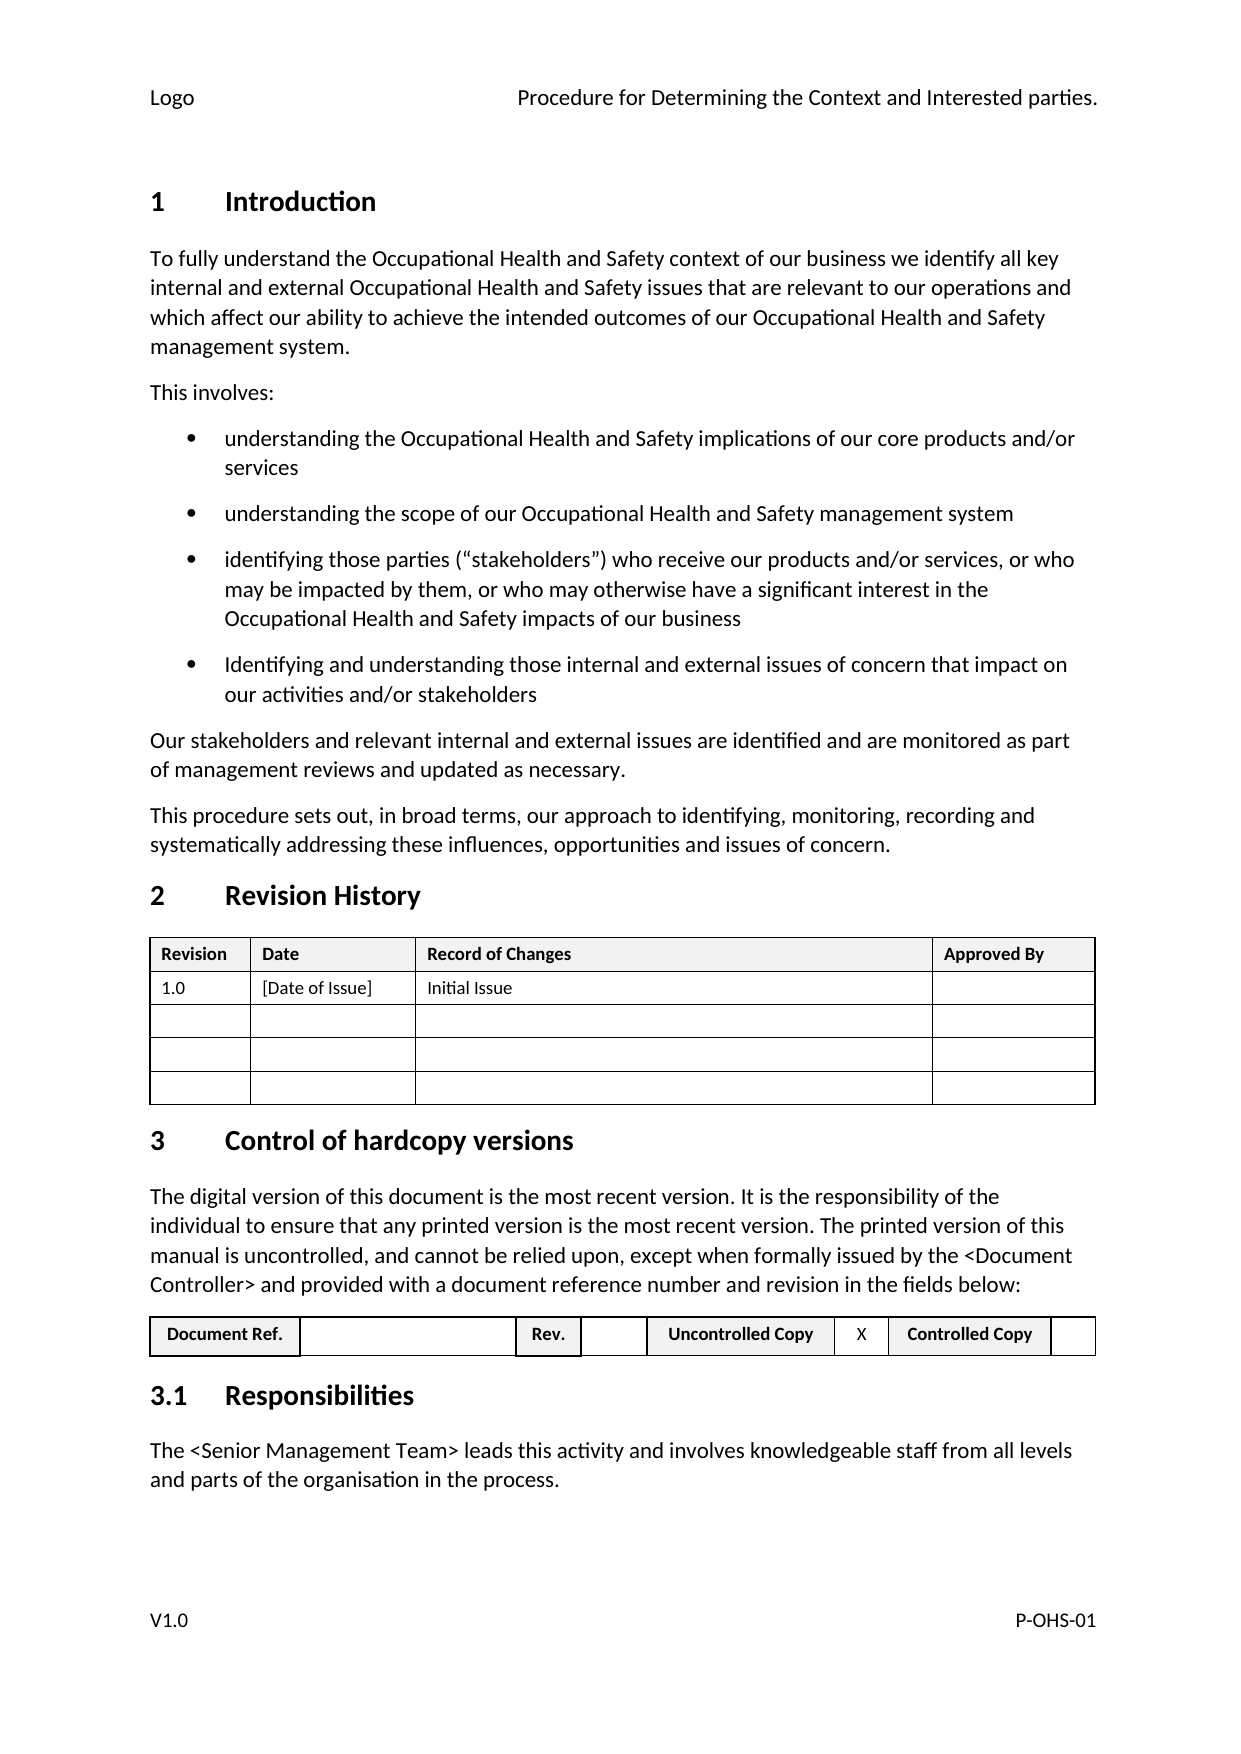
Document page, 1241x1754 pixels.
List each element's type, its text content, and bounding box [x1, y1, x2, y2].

table_header Date [251, 938, 415, 971]
list understanding the Occupational Health and Safety implications of our core products and/or services [187, 424, 1090, 482]
list understanding the scope of our Occupational Health and Safety management system [187, 499, 1090, 528]
text This procedure sets out, in broad terms, our approach to identifying, monitoring, recording and systematically addressing these influences, opportunities and issues of concern. [150, 801, 1090, 859]
table_cell [933, 972, 1094, 1004]
table_header Record of Changes [416, 938, 932, 971]
text This involves: [150, 378, 1090, 406]
table_header Document Ref. [151, 1318, 299, 1355]
table_header X [835, 1318, 888, 1355]
table_cell [416, 1005, 932, 1037]
table_cell [151, 1038, 250, 1071]
text To fully understand the Occupational Health and Safety context of our business we identify all key internal and external Occupational Health and Safety issues that are relevant to our operations and which affect our ability to achieve the intended outcomes of our Occupational Health and Safety management system. [150, 244, 1090, 360]
text The digital version of this document is the most recent version. It is the responsibility of the individual to ensure that any printed version is the most recent version. The printed version of this manual is uncontrolled, and cannot be relied upon, except when formally issued by the <Document Controller> and provided with a document reference number and revision in the fields below: [150, 1182, 1090, 1298]
subtitle Responsibilities [150, 1377, 1090, 1413]
table_cell [251, 1072, 415, 1104]
table_header Controlled Copy [889, 1318, 1050, 1355]
table_header [1052, 1318, 1095, 1355]
text The <Senior Management Team> leads this activity and involves knowledgeable staff from all levels and parts of the organisation in the process. [150, 1436, 1090, 1493]
table_cell [151, 1072, 250, 1104]
table_cell [933, 1005, 1094, 1037]
text Our stakeholders and relevant internal and external issues are identified and are monitored as part of management reviews and updated as necessary. [150, 726, 1090, 783]
table_cell [933, 1038, 1094, 1071]
table_cell Initial Issue [416, 972, 932, 1004]
table_header [301, 1318, 515, 1355]
table_cell [Date of Issue] [251, 972, 415, 1004]
table_cell [933, 1072, 1094, 1104]
table_header Revision [151, 938, 250, 971]
table_cell [416, 1038, 932, 1071]
list Identifying and understanding those internal and external issues of concern that impact on our activities and/or stakeholders [187, 650, 1090, 708]
table_cell [251, 1038, 415, 1071]
list identifying those parties (“stakeholders”) who receive our products and/or services, or who may be impacted by them, or who may otherwise have a significant interest in the Occupational Health and Safety impacts of our business [187, 546, 1090, 632]
subtitle Control of hardcopy versions [150, 1122, 1090, 1157]
table_header Approved By [933, 938, 1094, 971]
subtitle Revision History [150, 877, 1090, 912]
table_header [582, 1318, 646, 1355]
table_cell [416, 1072, 932, 1104]
table_cell [151, 1005, 250, 1037]
subtitle Introduction [150, 183, 1090, 219]
table_cell 1.0 [151, 972, 250, 1004]
table_header Rev. [517, 1318, 580, 1355]
table_cell [251, 1005, 415, 1037]
table_header Uncontrolled Copy [648, 1318, 834, 1355]
